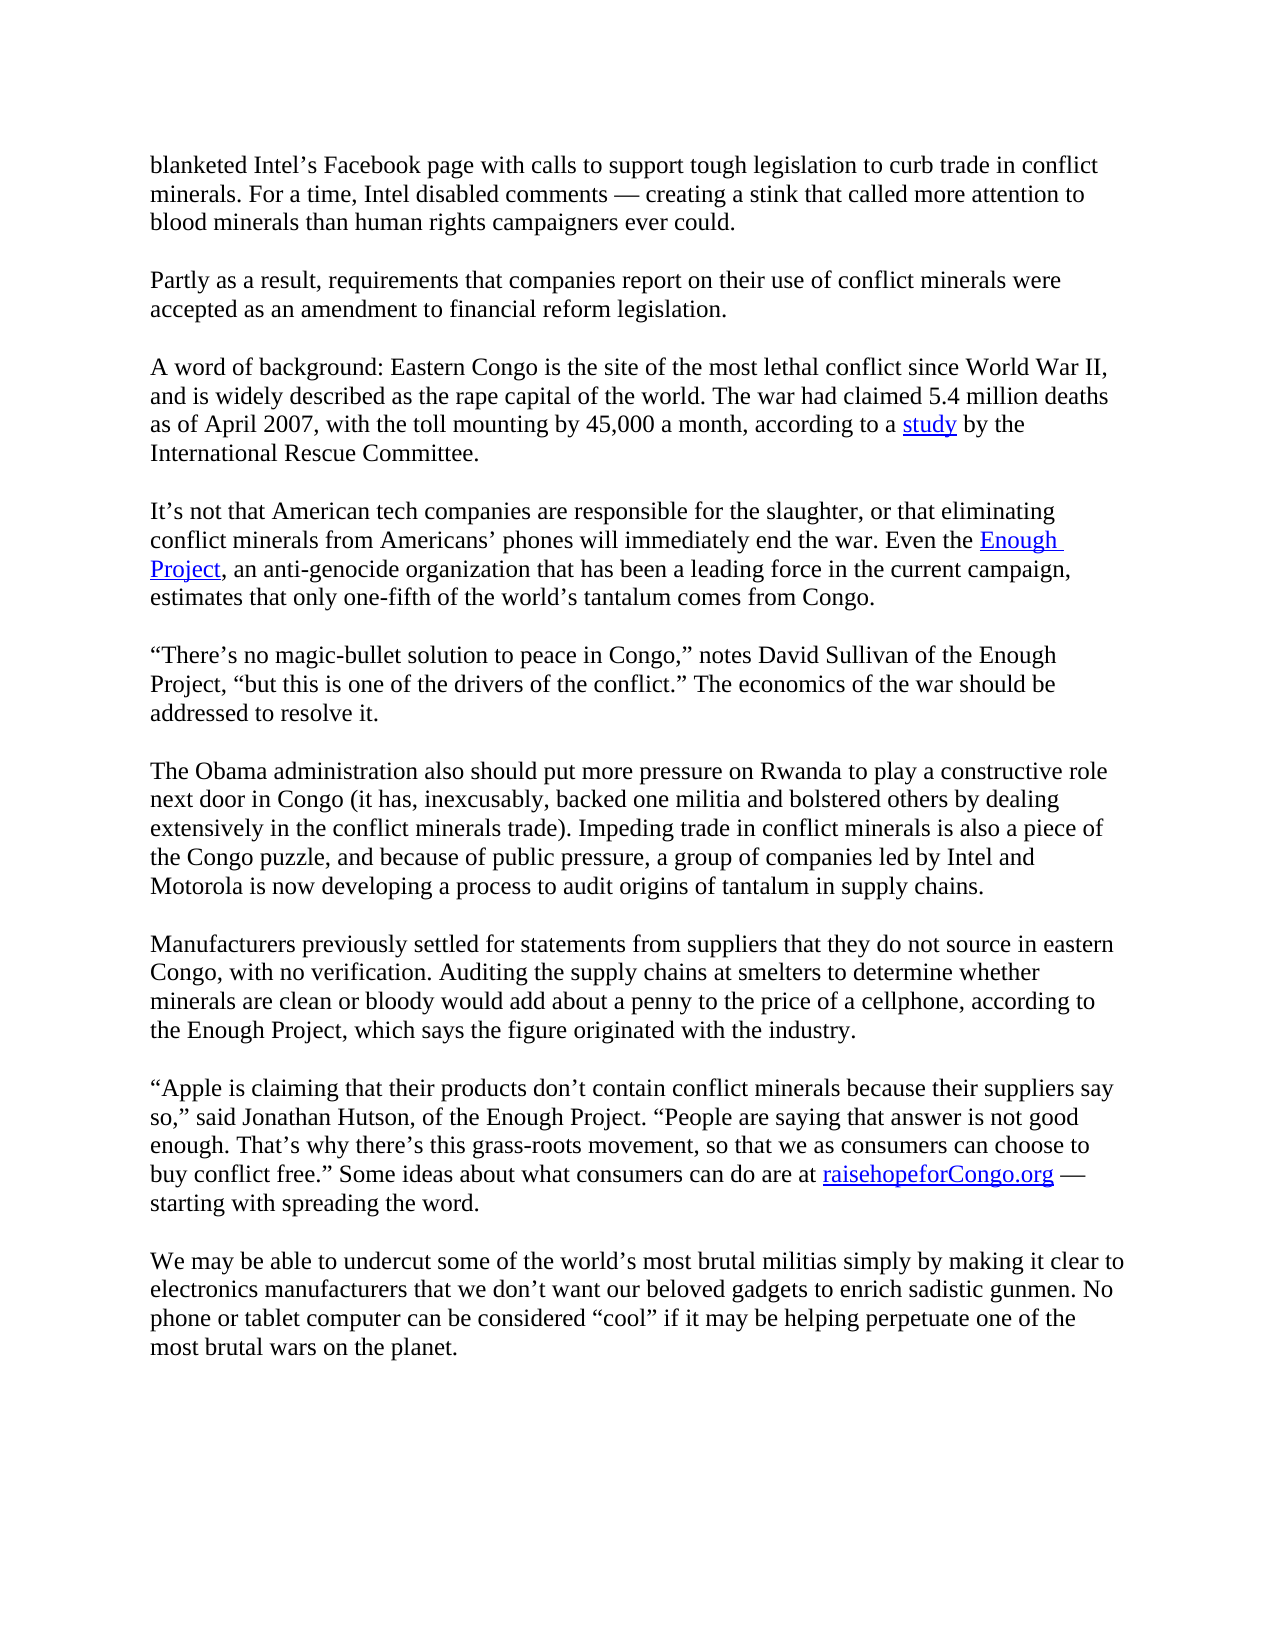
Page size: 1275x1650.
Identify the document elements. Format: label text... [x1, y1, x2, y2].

text Partly as a result, requirements that companies report on their use of conflict minerals were accepted as an amendment to financial reform legislation. [150, 265, 1125, 323]
text The Obama administration also should put more pressure on Rwanda to play a constructive role next door in Congo (it has, inexcusably, backed one militia and bolstered others by dealing extensively in the conflict minerals trade). Impeding trade in conflict minerals is also a piece of the Congo puzzle, and because of public pressure, a group of companies led by Intel and Motorola is now developing a process to audit origins of tantalum in supply chains. [150, 756, 1125, 899]
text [150, 150, 1125, 236]
text “Apple is claiming that their products don’t contain conflict minerals because their suppliers say so,” said Jonathan Hutson, of the Enough Project. “People are saying that answer is not good enough. That’s why there’s this grass-roots movement, so that we as consumers can choose to buy conflict free.” Some ideas about what consumers can do are at raisehopeforCongo.org — starting with spreading the word. [150, 1073, 1125, 1217]
text A word of background: Eastern Congo is the site of the most lethal conflict since World War II, and is widely described as the rape capital of the world. The war had claimed 5.4 million deaths as of April 2007, with the toll mounting by 45,000 a month, according to a study by the International Rescue Committee. [150, 352, 1125, 467]
text “There’s no magic-bullet solution to peace in Congo,” notes David Sullivan of the Enough Project, “but this is one of the drivers of the conflict.” The economics of the war should be addressed to resolve it. [150, 640, 1125, 727]
text It’s not that American tech companies are responsible for the slaughter, or that eliminating conflict minerals from Americans’ phones will immediately end the war. Even the Enough Project, an anti-genocide organization that has been a leading force in the current campaign, estimates that only one-fifth of the world’s tantalum comes from Congo. [150, 496, 1125, 611]
text Manufacturers previously settled for statements from suppliers that they do not source in eastern Congo, with no verification. Auditing the supply chains at smelters to determine whether minerals are clean or bloody would add about a penny to the price of a cellphone, according to the Enough Project, which says the figure originated with the industry. [150, 929, 1125, 1044]
text We may be able to undercut some of the world’s most brutal militias simply by making it clear to electronics manufacturers that we don’t want our beloved gadgets to enrich sadistic gunmen. No phone or tablet computer can be considered “cool” if it may be helping perpetuate one of the most brutal wars on the planet. [150, 1246, 1125, 1361]
